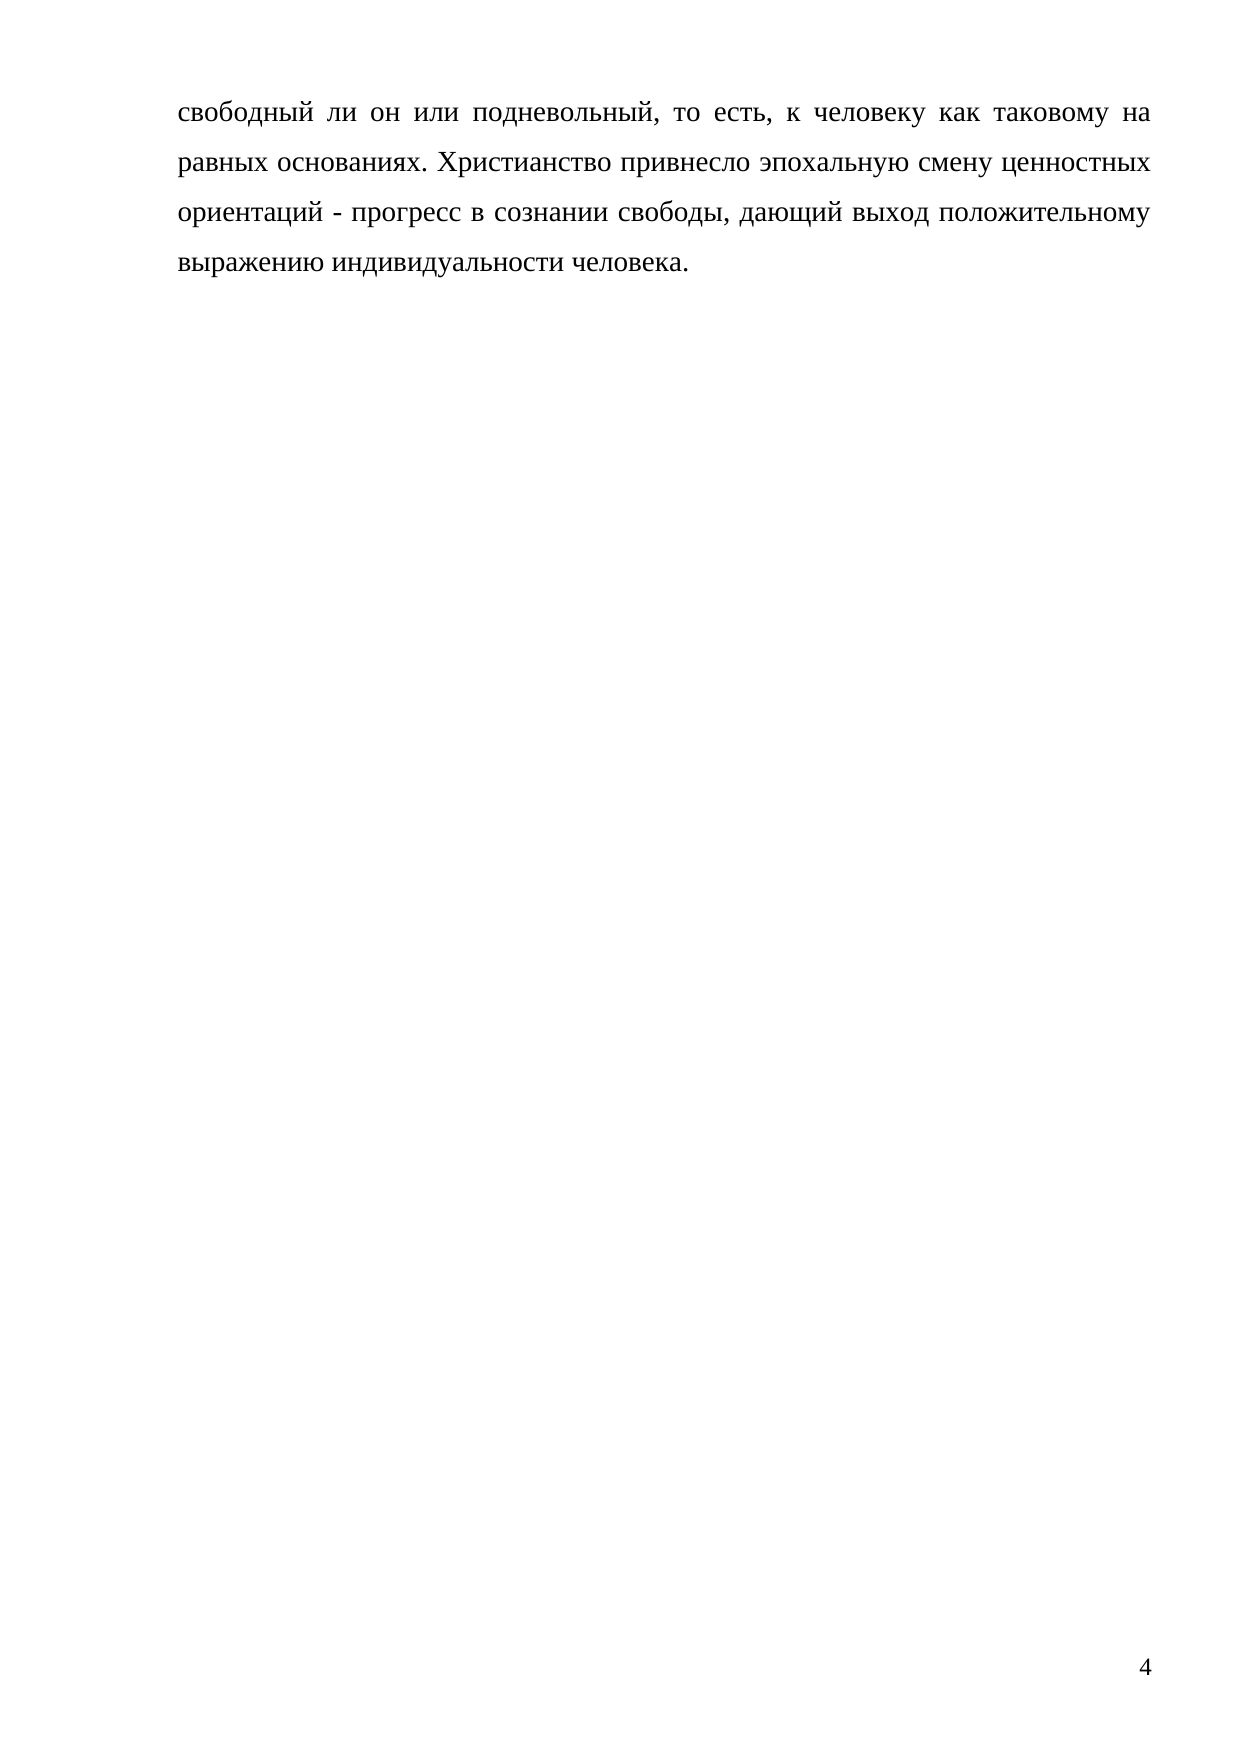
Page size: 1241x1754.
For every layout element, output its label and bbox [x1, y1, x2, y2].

text [177, 94, 1152, 278]
